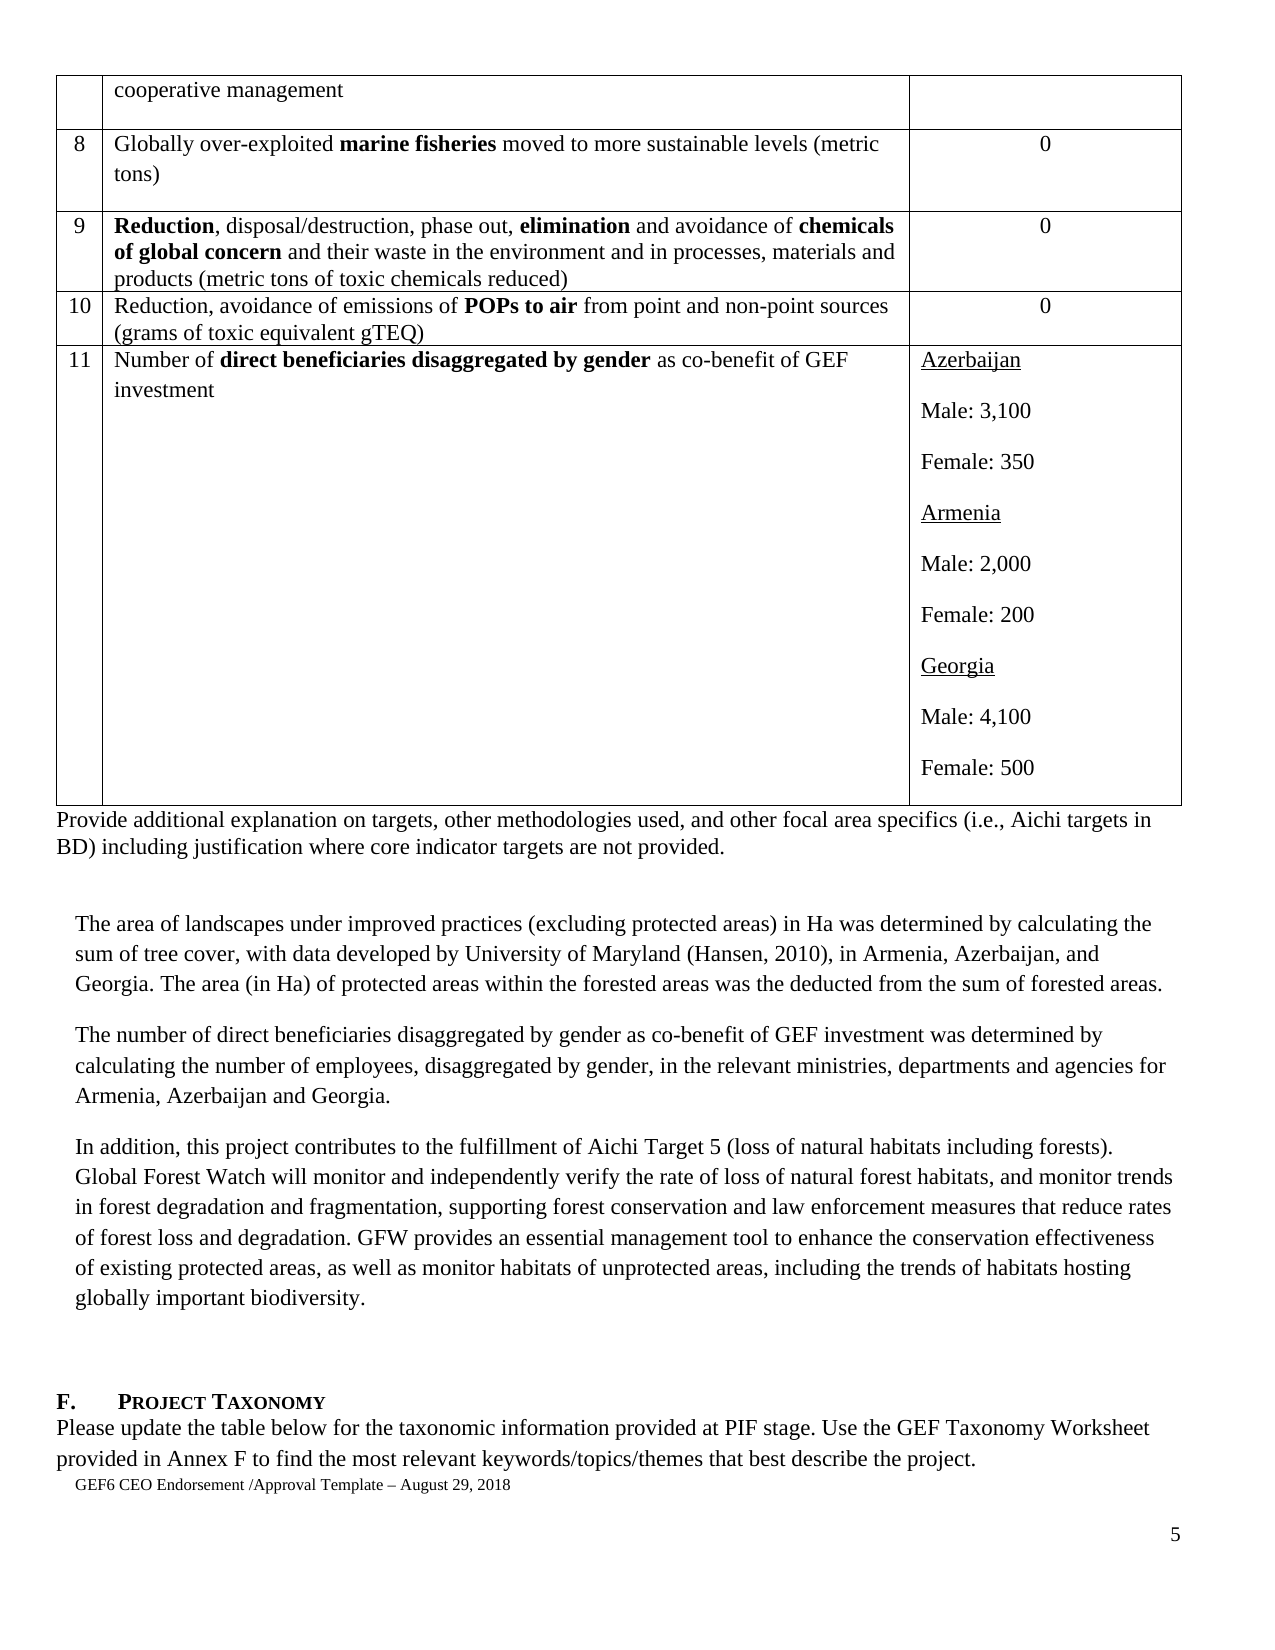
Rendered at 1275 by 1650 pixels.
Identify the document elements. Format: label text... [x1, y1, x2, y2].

list Project Taxonomy [56, 1388, 1181, 1414]
text The area of landscapes under improved practices (excluding protected areas) in Ha was determined by calculating the sum of tree cover, with data developed by University of Maryland (Hansen, 2010), in Armenia, Azerbaijan, and Georgia. The area (in Ha) of protected areas within the forested areas was the deducted from the sum of forested areas. [75, 910, 1181, 997]
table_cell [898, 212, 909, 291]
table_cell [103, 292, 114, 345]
text In addition, this project contributes to the fulfillment of Aichi Target 5 (loss of natural habitats including forests). Global Forest Watch will monitor and independently verify the rate of loss of natural forest habitats, and monitor trends in forest degradation and fragmentation, supporting forest conservation and law enforcement measures that reduce rates of forest loss and degradation. GFW provides an essential management tool to enhance the conservation effectiveness of existing protected areas, as well as monitor habitats of unprotected areas, including the trends of habitats hosting globally important biodiversity. [75, 1133, 1181, 1310]
table_cell 8 [57, 130, 102, 211]
table_cell Number of shared water ecosystems (fresh or marine) under new or improved cooperative management [103, 76, 909, 129]
table_cell 0 [910, 292, 1181, 345]
text Please update the table below for the taxonomic information provided at PIF stage. Use the GEF Taxonomy Worksheet provided in Annex F to find the most relevant keywords/topics/themes that best describe the project. [56, 1414, 1181, 1471]
text The number of direct beneficiaries disaggregated by gender as co-benefit of GEF investment was determined by calculating the number of employees, disaggregated by gender, in the relevant ministries, departments and agencies for Armenia, Azerbaijan and Georgia. [75, 1022, 1181, 1108]
table_cell Azerbaijan Male: 3,100 Female: 350 Armenia Male: 2,000 Female: 200 Georgia Male: 4,100 Female: 500 [910, 346, 1181, 805]
table_cell 10 [57, 292, 102, 345]
table_cell Number of direct beneficiaries disaggregated by gender as co-benefit of GEF investment [103, 346, 909, 805]
table_cell 9 [57, 212, 102, 291]
text Provide additional explanation on targets, other methodologies used, and other focal area specifics (i.e., Aichi targets in BD) including justification where core indicator targets are not provided. [56, 806, 1181, 859]
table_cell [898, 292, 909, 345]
table_cell 0 [910, 76, 1181, 129]
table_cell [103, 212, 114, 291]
table_cell 11 [57, 346, 102, 805]
table_cell 0 [910, 212, 1181, 291]
table_cell 0 [910, 130, 1181, 211]
table_cell Globally over-exploited marine fisheries moved to more sustainable levels (metric tons) [103, 130, 909, 211]
table_cell 7 [57, 76, 102, 129]
